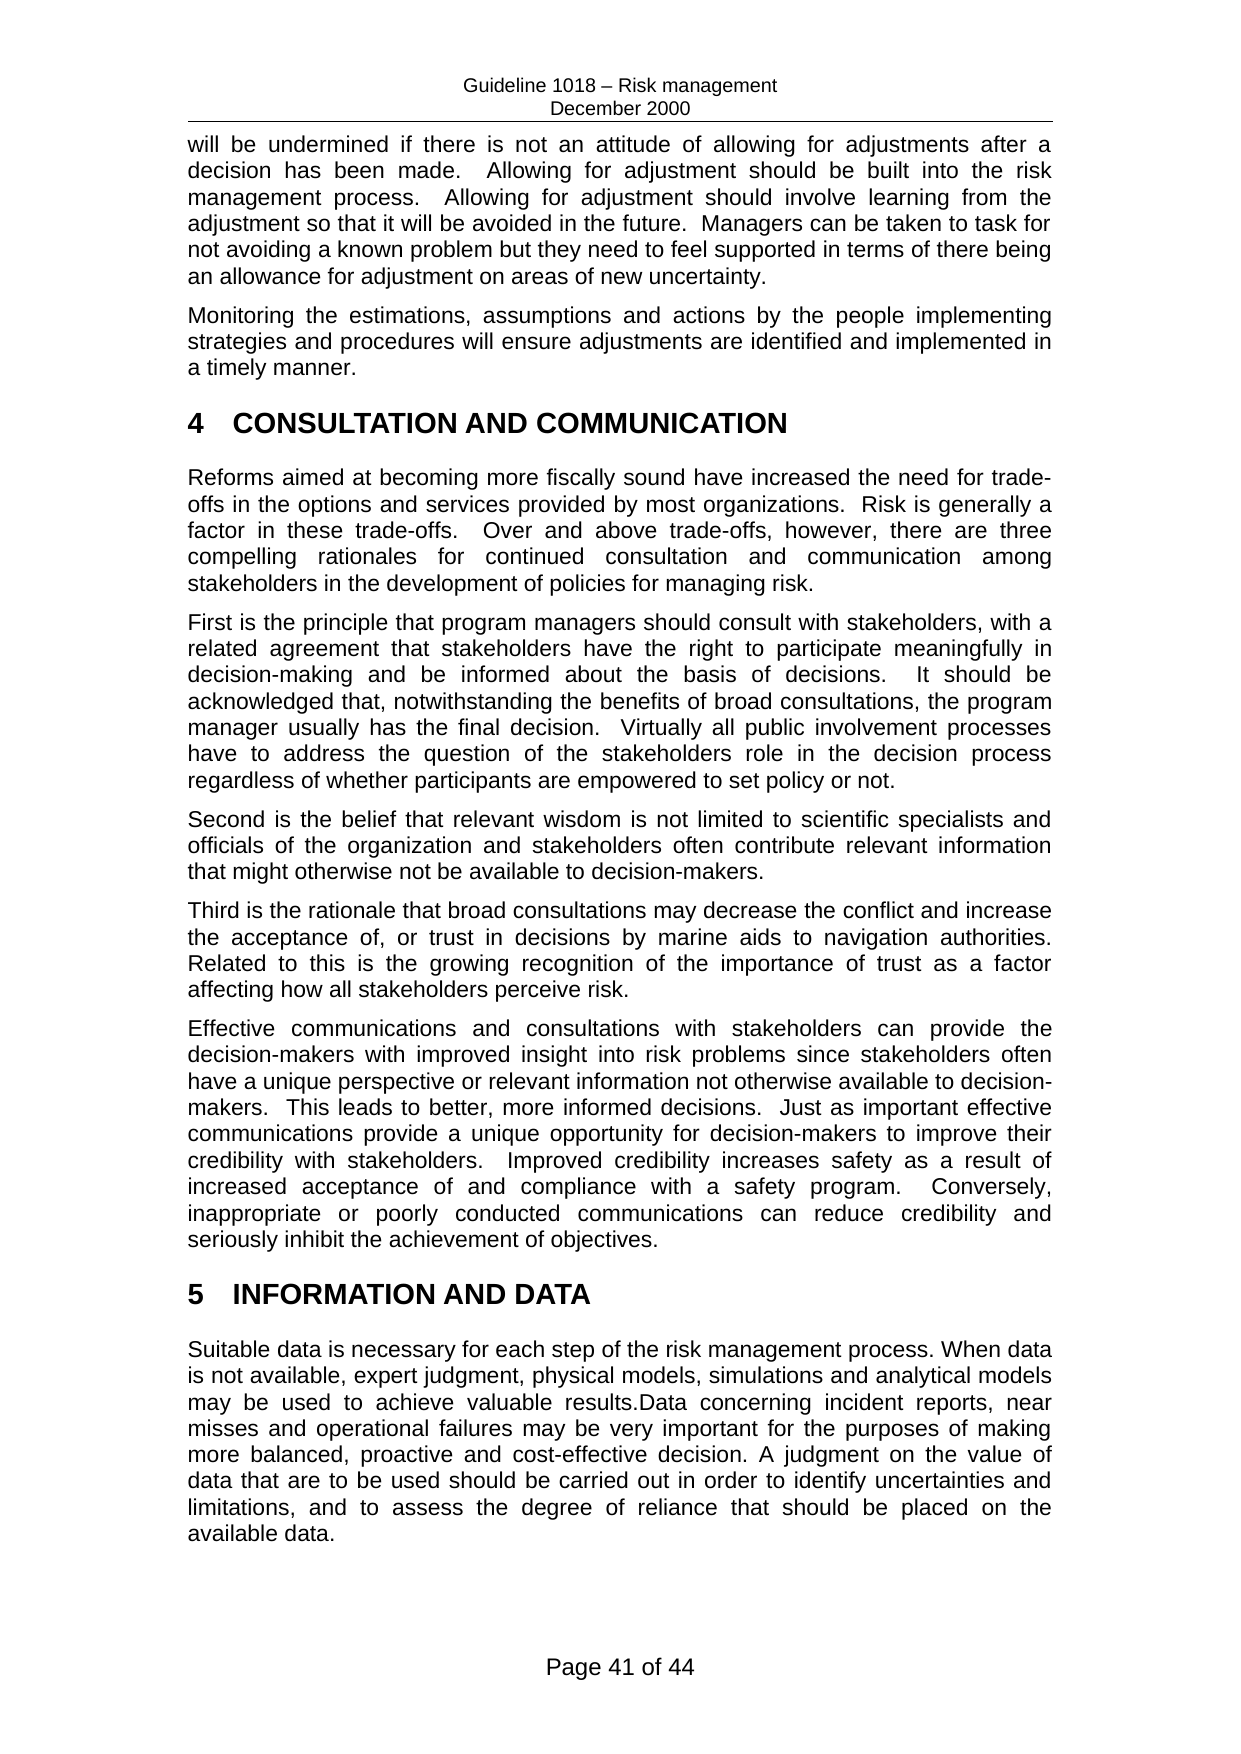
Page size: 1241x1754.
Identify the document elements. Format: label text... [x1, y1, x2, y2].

text Reforms aimed at becoming more fiscally sound have increased the need for trade-offs in the options and services provided by most organizations. Risk is generally a factor in these trade-offs. Over and above trade-offs, however, there are three compelling rationales for continued consultation and communication among stakeholders in the development of policies for managing risk. [187, 464, 1053, 596]
text Third is the rationale that broad consultations may decrease the conflict and increase the acceptance of, or trust in decisions by marine aids to navigation authorities. Related to this is the growing recognition of the importance of trust as a factor affecting how all stakeholders perceive risk. [187, 897, 1053, 1002]
text Monitoring the estimations, assumptions and actions by the people implementing strategies and procedures will ensure adjustments are identified and implemented in a timely manner. [187, 302, 1053, 381]
text First is the principle that program managers should consult with stakeholders, with a related agreement that stakeholders have the right to participate meaningfully in decision-making and be informed about the basis of decisions. It should be acknowledged that, notwithstanding the benefits of broad consultations, the program manager usually has the final decision. Virtually all public involvement processes have to address the question of the stakeholders role in the decision process regardless of whether participants are empowered to set policy or not. [187, 608, 1053, 793]
text Suitable data is necessary for each step of the risk management process. When data is not available, expert judgment, physical models, simulations and analytical models may be used to achieve valuable results.Data concerning incident reports, near misses and operational failures may be very important for the purposes of making more balanced, proactive and cost-effective decision. A judgment on the value of data that are to be used should be carried out in order to identify uncertainties and limitations, and to assess the degree of reliance that should be placed on the available data. [187, 1336, 1053, 1547]
subtitle Information and Data [187, 1277, 1053, 1311]
text Effective communications and consultations with stakeholders can provide the decision-makers with improved insight into risk problems since stakeholders often have a unique perspective or relevant information not otherwise available to decision-makers. This leads to better, more informed decisions. Just as important effective communications provide a unique opportunity for decision-makers to improve their credibility with stakeholders. Improved credibility increases safety as a result of increased acceptance of and compliance with a safety program. Conversely, inappropriate or poorly conducted communications can reduce credibility and seriously inhibit the achievement of objectives. [187, 1015, 1053, 1252]
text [187, 131, 1053, 289]
text Second is the belief that relevant wisdom is not limited to scientific specialists and officials of the organization and stakeholders often contribute relevant information that might otherwise not be available to decision-makers. [187, 806, 1053, 884]
subtitle Consultation and Communication [187, 406, 1053, 439]
